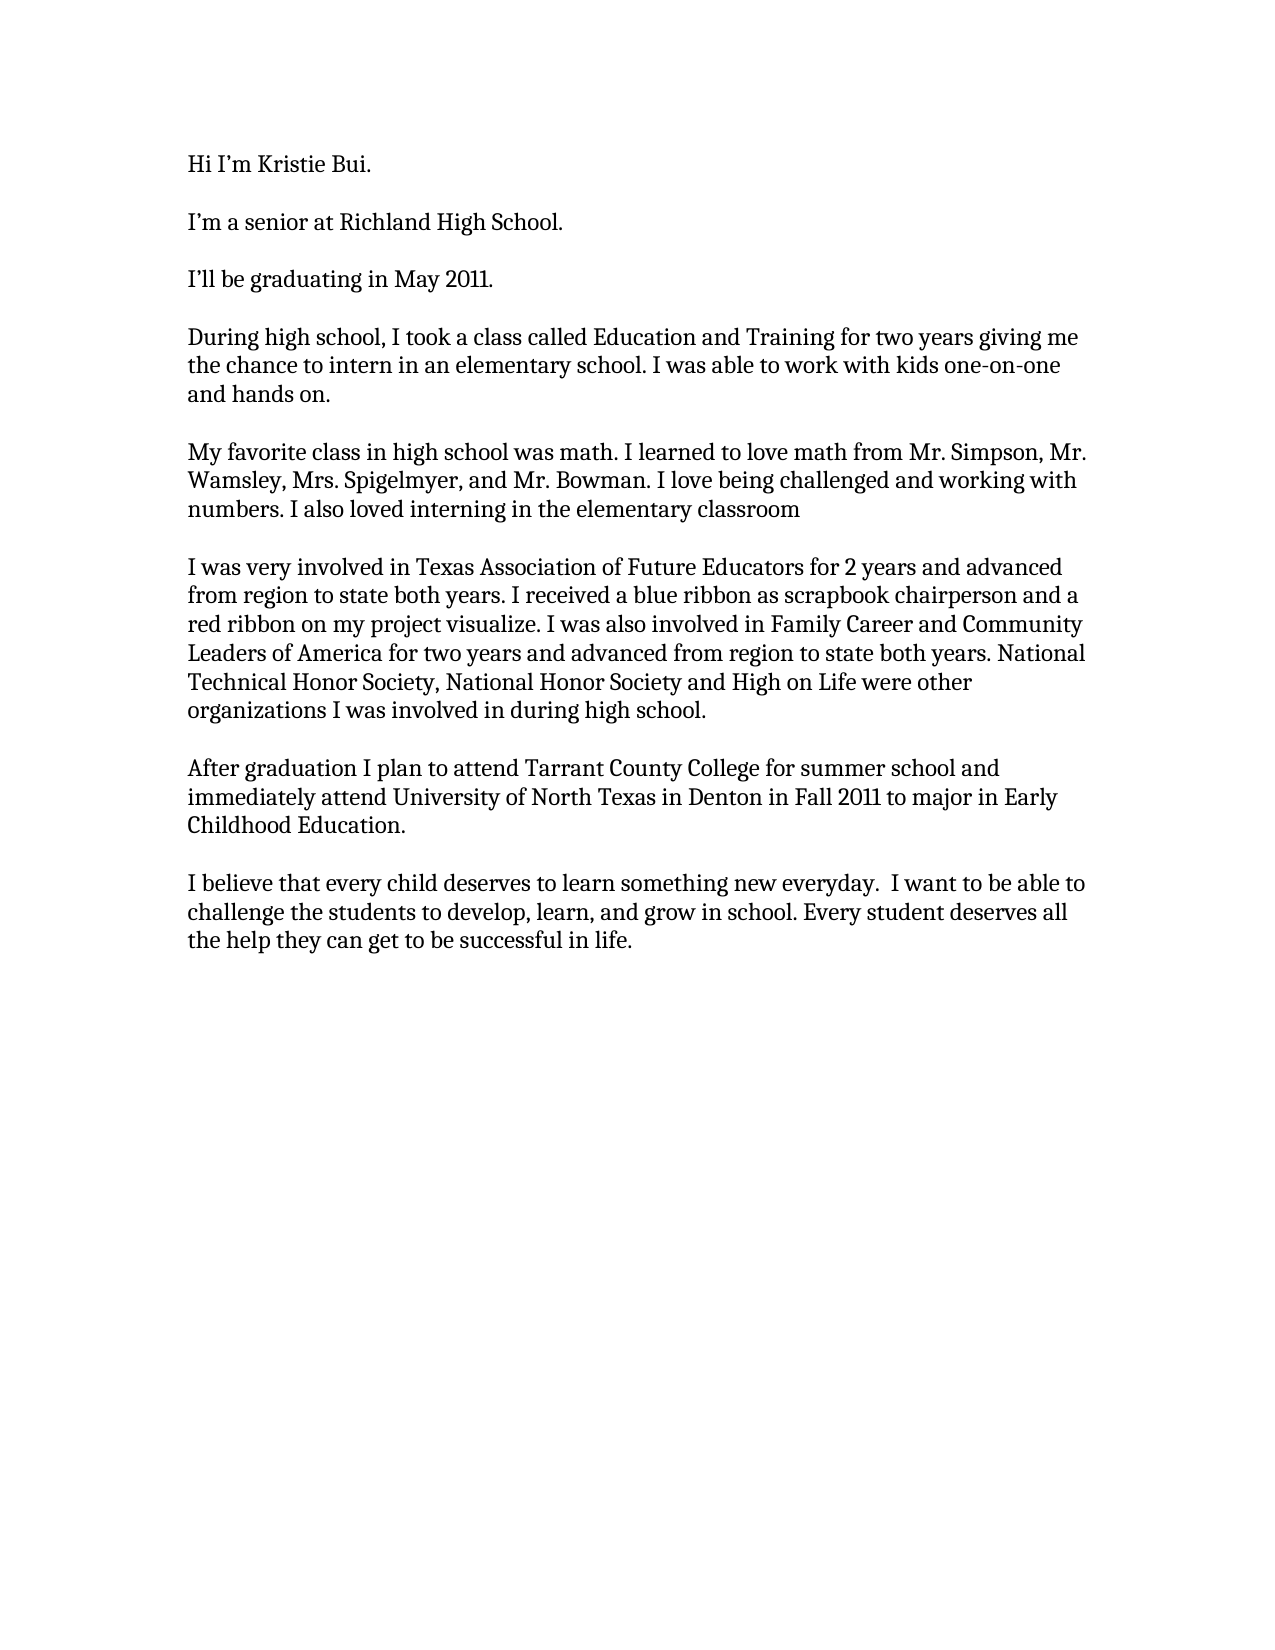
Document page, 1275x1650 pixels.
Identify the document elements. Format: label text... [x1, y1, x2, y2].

text After graduation I plan to attend Tarrant County College for summer school and immediately attend University of North Texas in Denton in Fall 2011 to major in Early Childhood Education. [187, 754, 1087, 840]
text I’m a senior at Richland High School. [187, 207, 1087, 236]
text I was very involved in Texas Association of Future Educators for 2 years and advanced from region to state both years. I received a blue ribbon as scrapbook chairperson and a red ribbon on my project visualize. I was also involved in Family Career and Community Leaders of America for two years and advanced from region to state both years. National Technical Honor Society, National Honor Society and High on Life were other organizations I was involved in during high school. [187, 552, 1087, 725]
text I believe that every child deserves to learn something new everyday. I want to be able to challenge the students to develop, learn, and grow in school. Every student deserves all the help they can get to be successful in life. [187, 869, 1087, 955]
text Hi I’m Kristie Bui. [187, 150, 1087, 179]
text During high school, I took a class called Education and Training for two years giving me the chance to intern in an elementary school. I was able to work with kids one-on-one and hands on. [187, 322, 1087, 409]
text I’ll be graduating in May 2011. [187, 265, 1087, 294]
text My favorite class in high school was math. I learned to love math from Mr. Simpson, Mr. Wamsley, Mrs. Spigelmyer, and Mr. Bowman. I love being challenged and working with numbers. I also loved interning in the elementary classroom [187, 437, 1087, 524]
